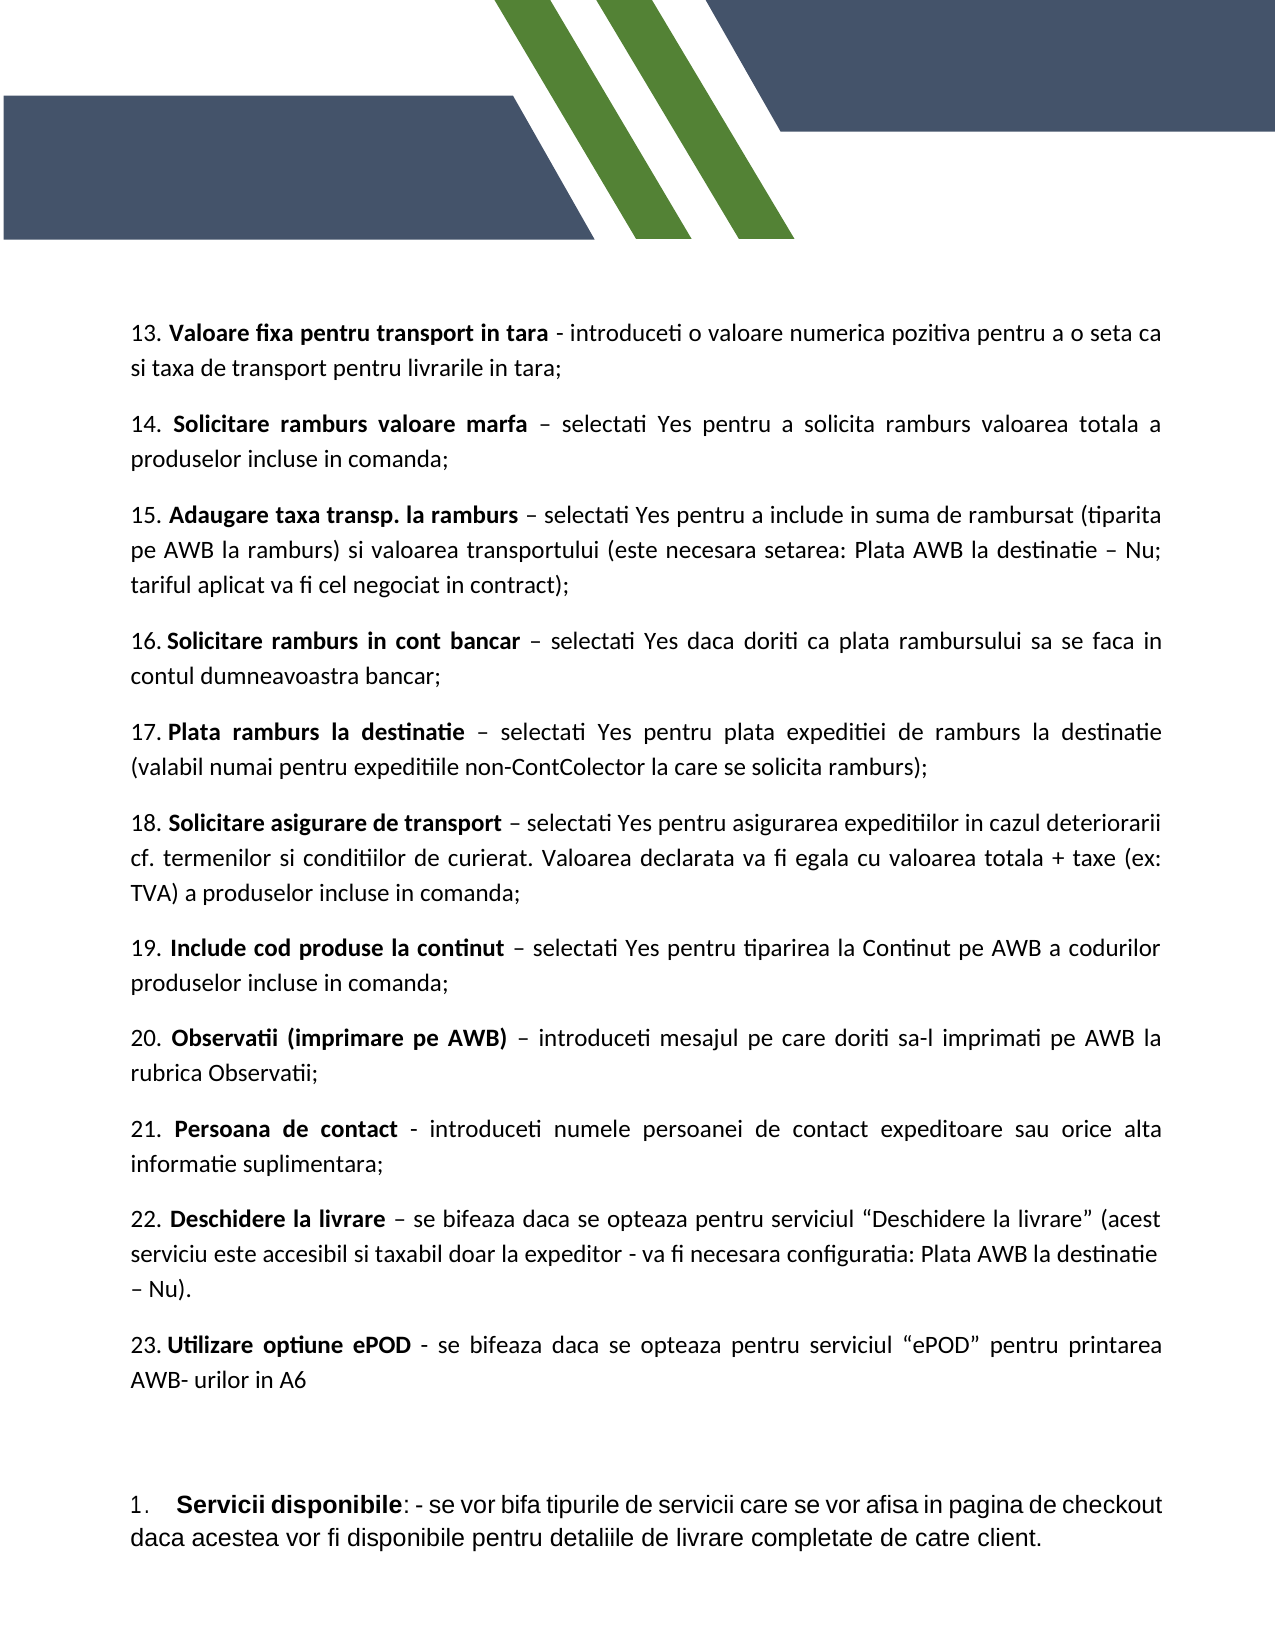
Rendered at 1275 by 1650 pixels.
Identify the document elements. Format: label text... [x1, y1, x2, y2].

list Persoana de contact - introduceti numele persoanei de contact expeditoare sau orice alta informatie suplimentara; [130, 1113, 1162, 1178]
list Deschidere la livrare – se bifeaza daca se opteaza pentru serviciul “Deschidere la livrare” (acest serviciu este accesibil si taxabil doar la expeditor - va fi necesara configuratia: Plata AWB la destinatie [130, 1203, 1163, 1269]
list Utilizare optiune ePOD - se bifeaza daca se opteaza pentru serviciul “ePOD” pentru printarea AWB- urilor in A6 [130, 1329, 1163, 1395]
list Solicitare ramburs in cont bancar – selectati Yes daca doriti ca plata rambursului sa se faca in contul dumneavoastra bancar; [130, 625, 1163, 691]
list Valoare fixa pentru transport in tara - introduceti o valoare numerica pozitiva pentru a o seta ca si taxa de transport pentru livrarile in tara; [130, 317, 1163, 383]
list Observatii (imprimare pe AWB) – introduceti mesajul pe care doriti sa-l imprimati pe AWB la rubrica Observatii; [130, 1023, 1163, 1088]
list Include cod produse la continut – selectati Yes pentru tiparirea la Continut pe AWB a codurilor produselor incluse in comanda; [130, 932, 1162, 998]
list Plata ramburs la destinatie – selectati Yes pentru plata expeditiei de ramburs la destinatie (valabil numai pentru expeditiile non-ContColector la care se solicita ramburs); [130, 716, 1163, 781]
list Solicitare asigurare de transport – selectati Yes pentru asigurarea expeditiilor in cazul deteriorarii cf. termenilor si conditiilor de curierat. Valoarea declarata va fi egala cu valoarea totala + taxe (ex: TVA) a produselor incluse in comanda; [130, 807, 1163, 907]
text – Nu). [130, 1273, 1175, 1304]
list Solicitare ramburs valoare marfa – selectati Yes pentru a solicita ramburs valoarea totala a produselor incluse in comanda; [130, 408, 1162, 474]
list Adaugare taxa transp. la ramburs – selectati Yes pentru a include in suma de rambursat (tiparita pe AWB la ramburs) si valoarea transportului (este necesara setarea: Plata AWB la destinatie – Nu; tariful aplicat va fi cel negociat in contract); [130, 499, 1163, 599]
